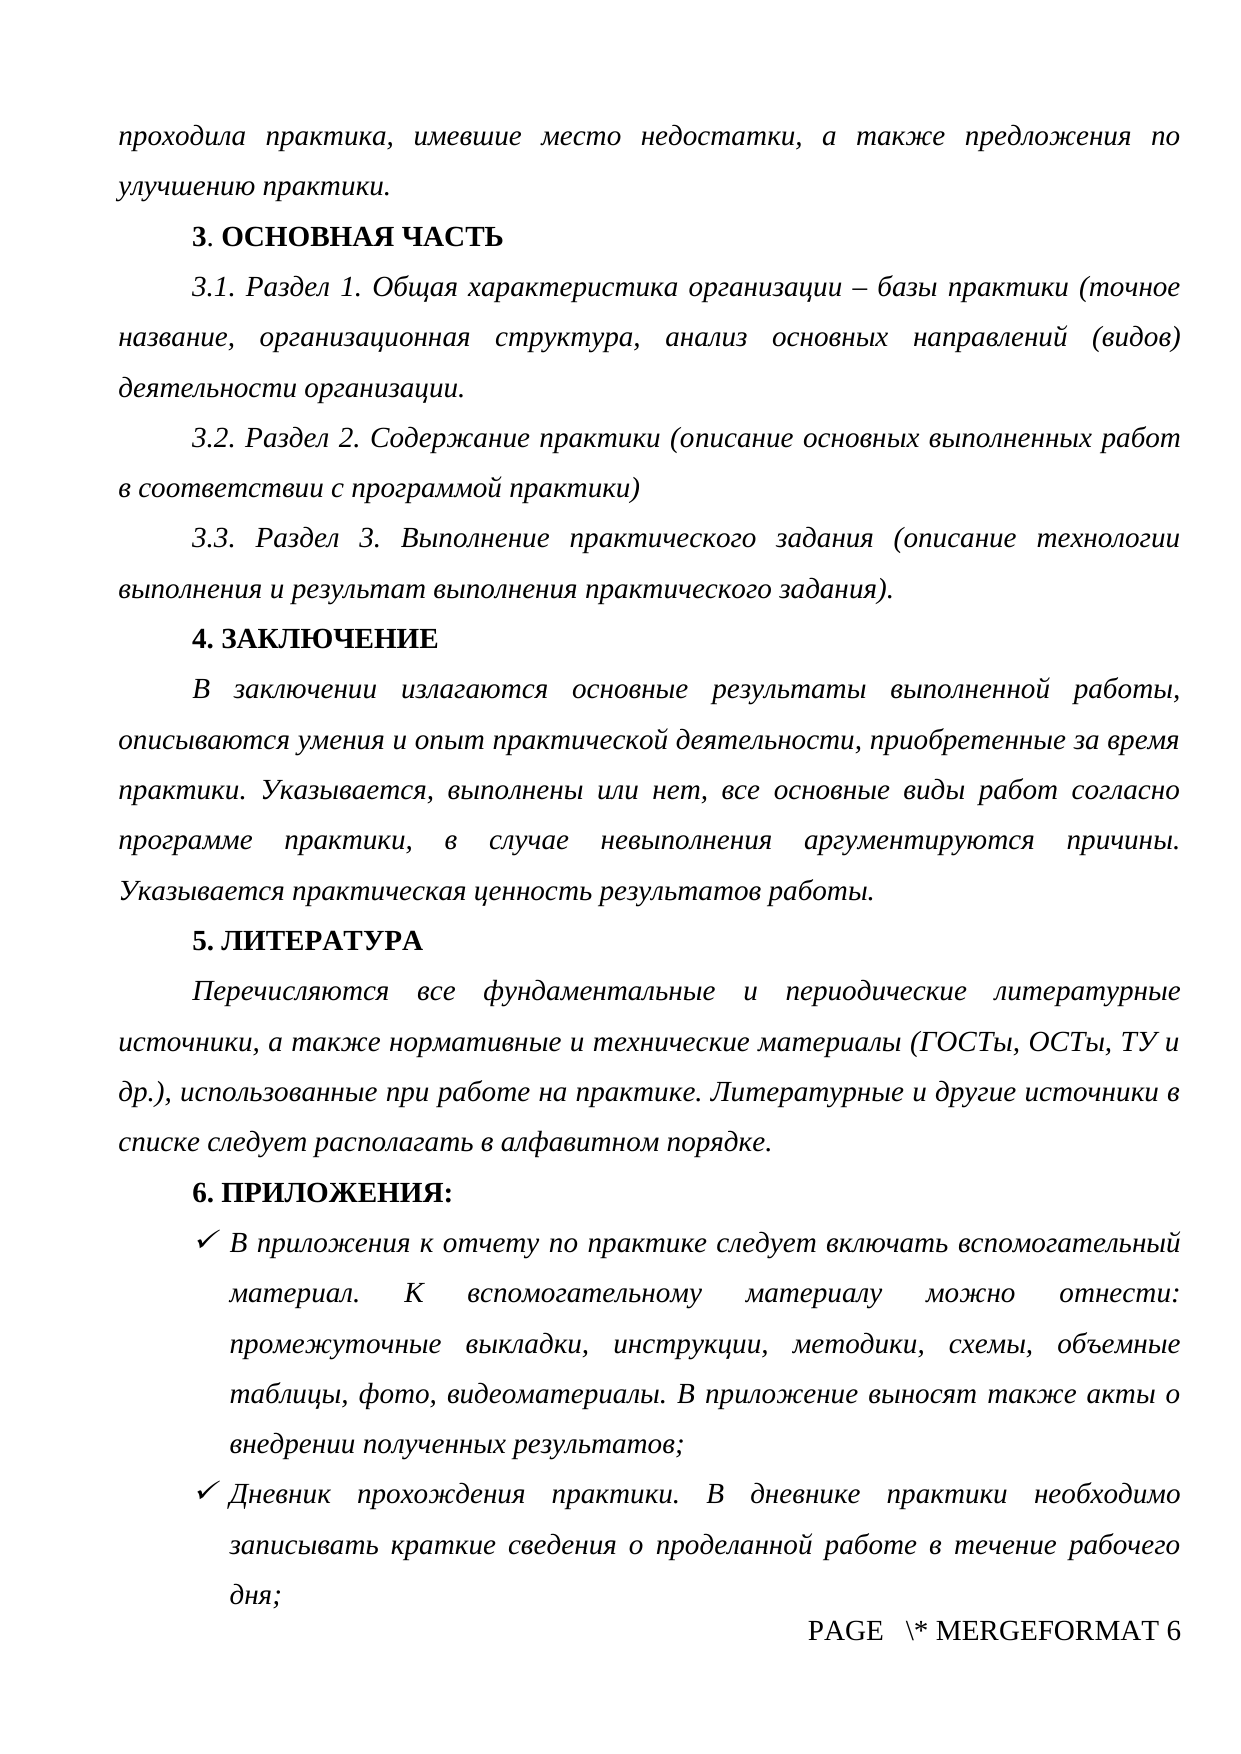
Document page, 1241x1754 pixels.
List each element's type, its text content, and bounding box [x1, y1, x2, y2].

text Перечисляются все фундаментальные и периодические литературные источники, а также нормативные и технические материалы (ГОСТы, ОСТы, ТУ и др.), использованные при работе на практике. Литературные и другие источники в списке следует располагать в алфавитном порядке. [118, 973, 1181, 1158]
text 4. ЗАКЛЮЧЕНИЕ [118, 621, 1181, 655]
text 3.3. Раздел 3. Выполнение практического задания (описание технологии выполнения и результат выполнения практического задания). [118, 521, 1181, 604]
list Дневник прохождения практики. В дневнике практики необходимо записывать краткие сведения о проделанной работе в течение рабочего дня; [192, 1477, 1181, 1611]
text 6. ПРИЛОЖЕНИЯ: [118, 1175, 1181, 1208]
text В заключении излагаются основные результаты выполненной работы, описываются умения и опыт практической деятельности, приобретенные за время практики. Указывается, выполнены или нет, все основные виды работ согласно программе практики, в случае невыполнения аргументируются причины. Указывается практическая ценность результатов работы. [118, 672, 1181, 906]
text 3.1. Раздел 1. Общая характеристика организации – базы практики (точное название, организационная структура, анализ основных направлений (видов) деятельности организации. [118, 269, 1181, 403]
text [118, 118, 1181, 202]
text 3.2. Раздел 2. Содержание практики (описание основных выполненных работ в соответствии с программой практики) [118, 420, 1181, 504]
text 5. ЛИТЕРАТУРА [118, 923, 1181, 957]
text 3. ОСНОВНАЯ ЧАСТЬ [118, 219, 1181, 252]
list В приложения к отчету по практике следует включать вспомогательный материал. К вспомогательному материалу можно отнести: промежуточные выкладки, инструкции, методики, схемы, объемные таблицы, фото, видеоматериалы. В приложение выносят также акты о внедрении полученных результатов; [192, 1225, 1181, 1460]
